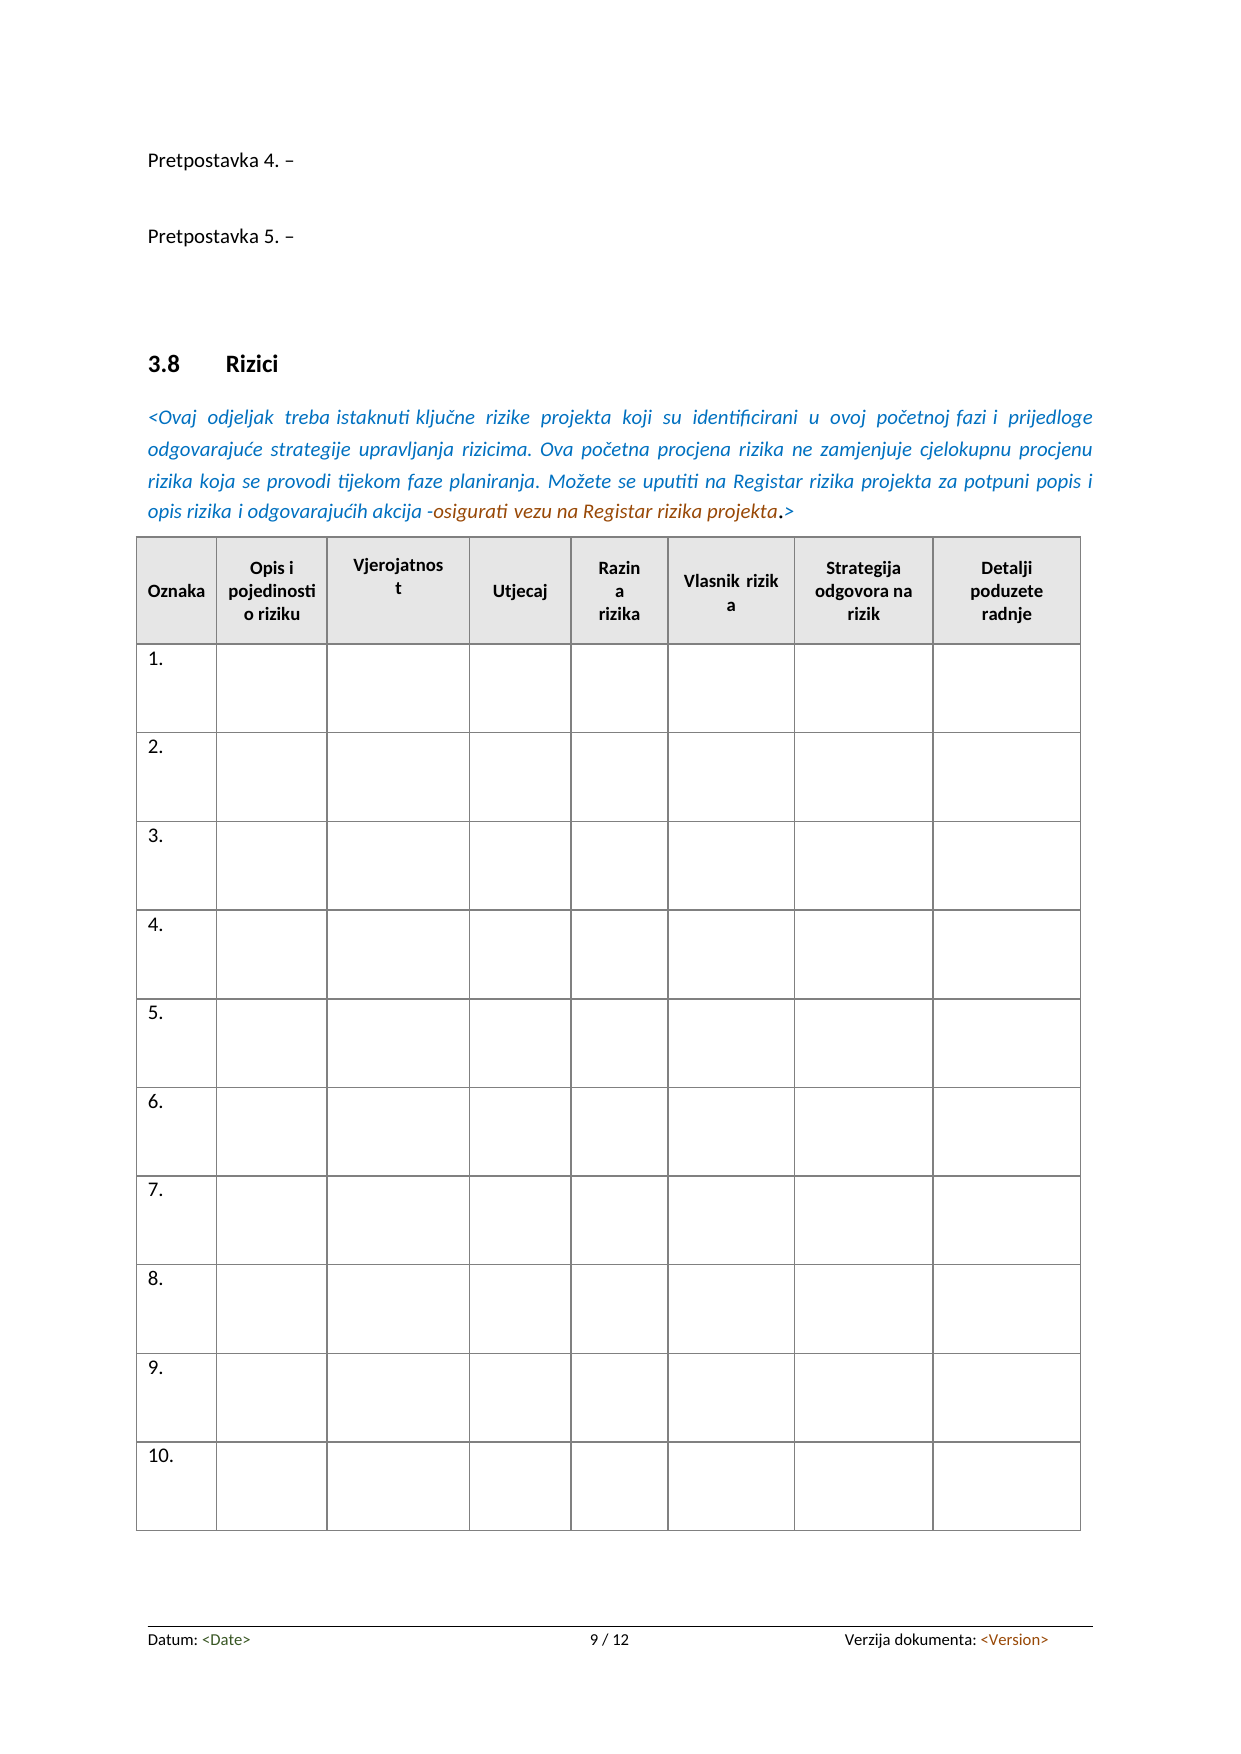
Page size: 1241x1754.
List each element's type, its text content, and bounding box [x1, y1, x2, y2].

table_cell [328, 645, 469, 732]
table_cell [669, 645, 794, 732]
table_cell [217, 822, 326, 909]
table_cell [572, 645, 667, 732]
table_cell [470, 645, 570, 732]
table_cell [470, 1088, 570, 1175]
table_cell 6. [137, 1088, 216, 1175]
table_cell [328, 822, 469, 909]
table_cell [934, 1443, 1080, 1530]
table_header Vjerojatnost [328, 538, 469, 643]
table_cell [572, 733, 667, 821]
table_cell [470, 1177, 570, 1264]
table_cell [572, 822, 667, 909]
text Pretpostavka 5. – [148, 223, 1093, 249]
table_cell [934, 911, 1080, 998]
text 3.8 Rizici [148, 337, 1093, 380]
table_cell [795, 1354, 932, 1441]
table_cell [470, 733, 570, 821]
table_cell [669, 733, 794, 821]
table_cell 9. [137, 1354, 216, 1441]
table_cell 7. [137, 1177, 216, 1264]
table_cell [328, 1443, 469, 1530]
table_cell [328, 733, 469, 821]
text Pretpostavka 4. – [148, 148, 1093, 173]
table_cell [669, 1177, 794, 1264]
table_cell [217, 1177, 326, 1264]
table_cell [795, 1088, 932, 1175]
table_cell [328, 1088, 469, 1175]
table_cell [470, 1443, 570, 1530]
table_cell [934, 1000, 1080, 1086]
table_cell [217, 911, 326, 998]
table_cell [470, 1265, 570, 1352]
table_cell [795, 1177, 932, 1264]
table_cell [669, 1354, 794, 1441]
table_cell [934, 1088, 1080, 1175]
table_cell [669, 1265, 794, 1352]
table_cell [934, 1265, 1080, 1352]
table_cell [795, 822, 932, 909]
table_cell [470, 911, 570, 998]
table_cell [669, 1000, 794, 1086]
table_cell [934, 733, 1080, 821]
table_cell [328, 1000, 469, 1086]
table_header Oznaka [137, 538, 216, 643]
table_header Detalji poduzete radnje [934, 538, 1080, 643]
table_cell [217, 1000, 326, 1086]
table_header Vlasnik rizika [669, 538, 794, 643]
table_cell 5. [137, 1000, 216, 1086]
table_header Opis i pojedinosti o riziku [217, 538, 326, 643]
table_cell [795, 911, 932, 998]
table_cell [328, 911, 469, 998]
table_cell [795, 1443, 932, 1530]
table_cell [572, 1354, 667, 1441]
table_header Razina rizika [572, 538, 667, 643]
table_cell [328, 1177, 469, 1264]
table_cell [669, 1088, 794, 1175]
table_cell [572, 1088, 667, 1175]
table_cell [217, 1354, 326, 1441]
table_cell [328, 1265, 469, 1352]
table_cell 2. [137, 733, 216, 821]
table_cell [470, 822, 570, 909]
table_cell [217, 1443, 326, 1530]
table_cell [328, 1354, 469, 1441]
table_cell [217, 733, 326, 821]
table_cell 3. [137, 822, 216, 909]
table_cell [572, 1443, 667, 1530]
text <Ovaj odjeljak treba istaknuti ključne rizike projekta koji su identificirani u ovoj početnoj fazi i prijedloge odgovarajuće strategije upravljanja rizicima. Ova početna procjena rizika ne zamjenjuje cjelokupnu procjenu rizika koja se provodi tijekom faze planiranja. Možete se uputiti na Registar rizika projekta za potpuni popis i opis rizika i odgovarajućih akcija -osigurati vezu na Registar rizika projekta.> [148, 401, 1093, 523]
table_cell [470, 1000, 570, 1086]
table_cell 8. [137, 1265, 216, 1352]
table_cell [795, 1265, 932, 1352]
table_cell [669, 911, 794, 998]
table_cell 1. [137, 645, 216, 732]
table_header Strategija odgovora na rizik [795, 538, 932, 643]
table_cell [572, 1265, 667, 1352]
table_cell [934, 1177, 1080, 1264]
table_cell 4. [137, 911, 216, 998]
table_header Utjecaj [470, 538, 570, 643]
table_cell [934, 822, 1080, 909]
table_cell [470, 1354, 570, 1441]
table_cell [217, 1088, 326, 1175]
table_cell [217, 1265, 326, 1352]
table_cell [572, 911, 667, 998]
table_cell [795, 645, 932, 732]
table_cell [934, 645, 1080, 732]
table_cell [669, 822, 794, 909]
table_cell [669, 1443, 794, 1530]
table_cell [795, 733, 932, 821]
table_cell [217, 645, 326, 732]
table_cell [934, 1354, 1080, 1441]
table_cell [795, 1000, 932, 1086]
table_cell [572, 1177, 667, 1264]
table_cell 10. [137, 1443, 216, 1530]
table_cell [572, 1000, 667, 1086]
